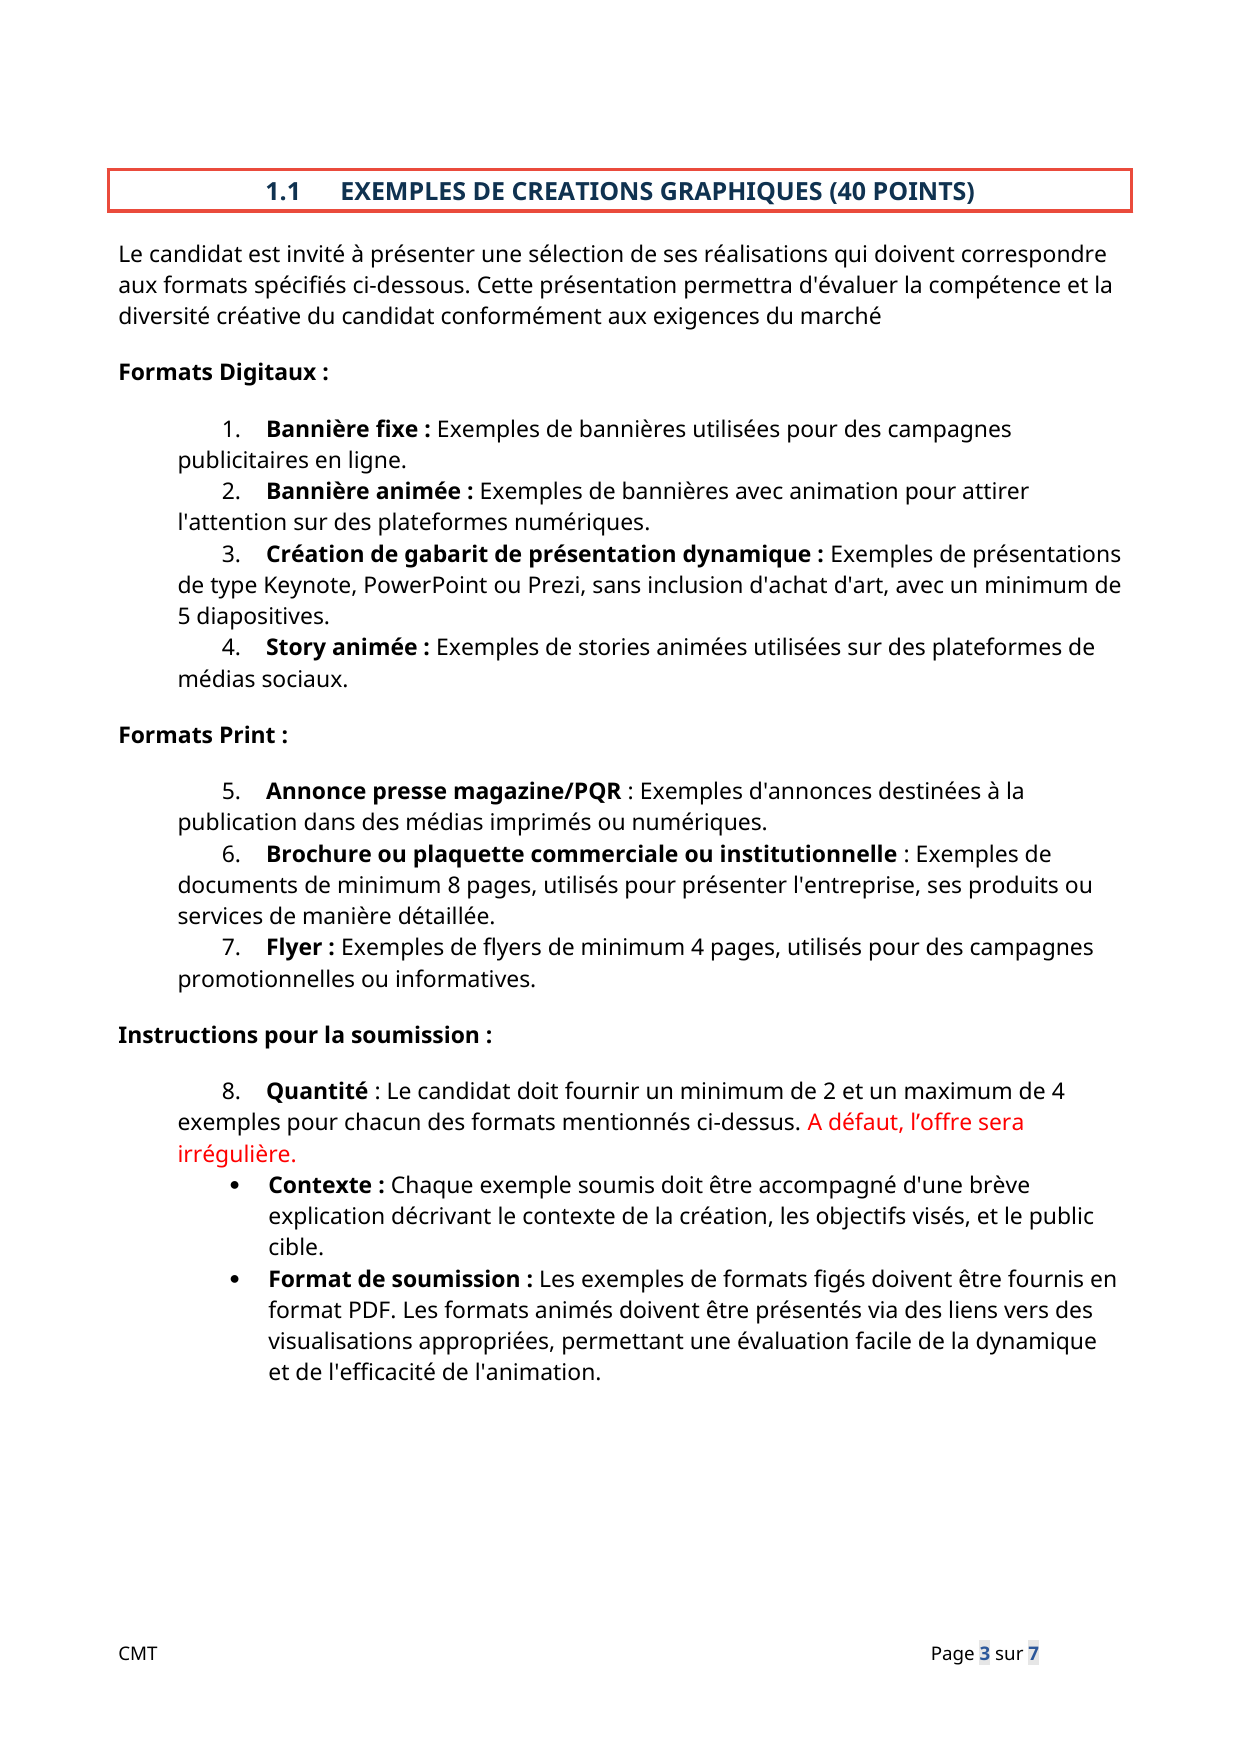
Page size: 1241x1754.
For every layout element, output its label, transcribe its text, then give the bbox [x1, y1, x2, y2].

list Bannière fixe : Exemples de bannières utilisées pour des campagnes publicitaires en ligne. [177, 413, 1122, 475]
text Formats Digitaux : [118, 356, 1122, 388]
text Le candidat est invité à présenter une sélection de ses réalisations qui doivent correspondre aux formats spécifiés ci-dessous. Cette présentation permettra d'évaluer la compétence et la diversité créative du candidat conformément aux exigences du marché [118, 238, 1122, 331]
list Contexte : Chaque exemple soumis doit être accompagné d'une brève explication décrivant le contexte de la création, les objectifs visés, et le public cible. [231, 1169, 1122, 1263]
list Bannière animée : Exemples de bannières avec animation pour attirer l'attention sur des plateformes numériques. [177, 475, 1122, 538]
text Instructions pour la soumission : [118, 1019, 1122, 1050]
list Annonce presse magazine/PQR : Exemples d'annonces destinées à la publication dans des médias imprimés ou numériques. [177, 775, 1122, 838]
subtitle EXEMPLES DE CREATIONS graphIQUES (40 points) [110, 171, 1130, 209]
list Flyer : Exemples de flyers de minimum 4 pages, utilisés pour des campagnes promotionnelles ou informatives. [177, 931, 1122, 994]
list Quantité : Le candidat doit fournir un minimum de 2 et un maximum de 4 exemples pour chacun des formats mentionnés ci-dessus. A défaut, l’offre sera irrégulière. [177, 1075, 1122, 1169]
list Format de soumission : Les exemples de formats figés doivent être fournis en format PDF. Les formats animés doivent être présentés via des liens vers des visualisations appropriées, permettant une évaluation facile de la dynamique et de l'efficacité de l'animation. [231, 1263, 1122, 1388]
list Création de gabarit de présentation dynamique : Exemples de présentations de type Keynote, PowerPoint ou Prezi, sans inclusion d'achat d'art, avec un minimum de 5 diapositives. [177, 538, 1122, 631]
list Story animée : Exemples de stories animées utilisées sur des plateformes de médias sociaux. [177, 631, 1122, 694]
text Formats Print : [118, 719, 1122, 750]
list Brochure ou plaquette commerciale ou institutionnelle : Exemples de documents de minimum 8 pages, utilisés pour présenter l'entreprise, ses produits ou services de manière détaillée. [177, 838, 1122, 931]
